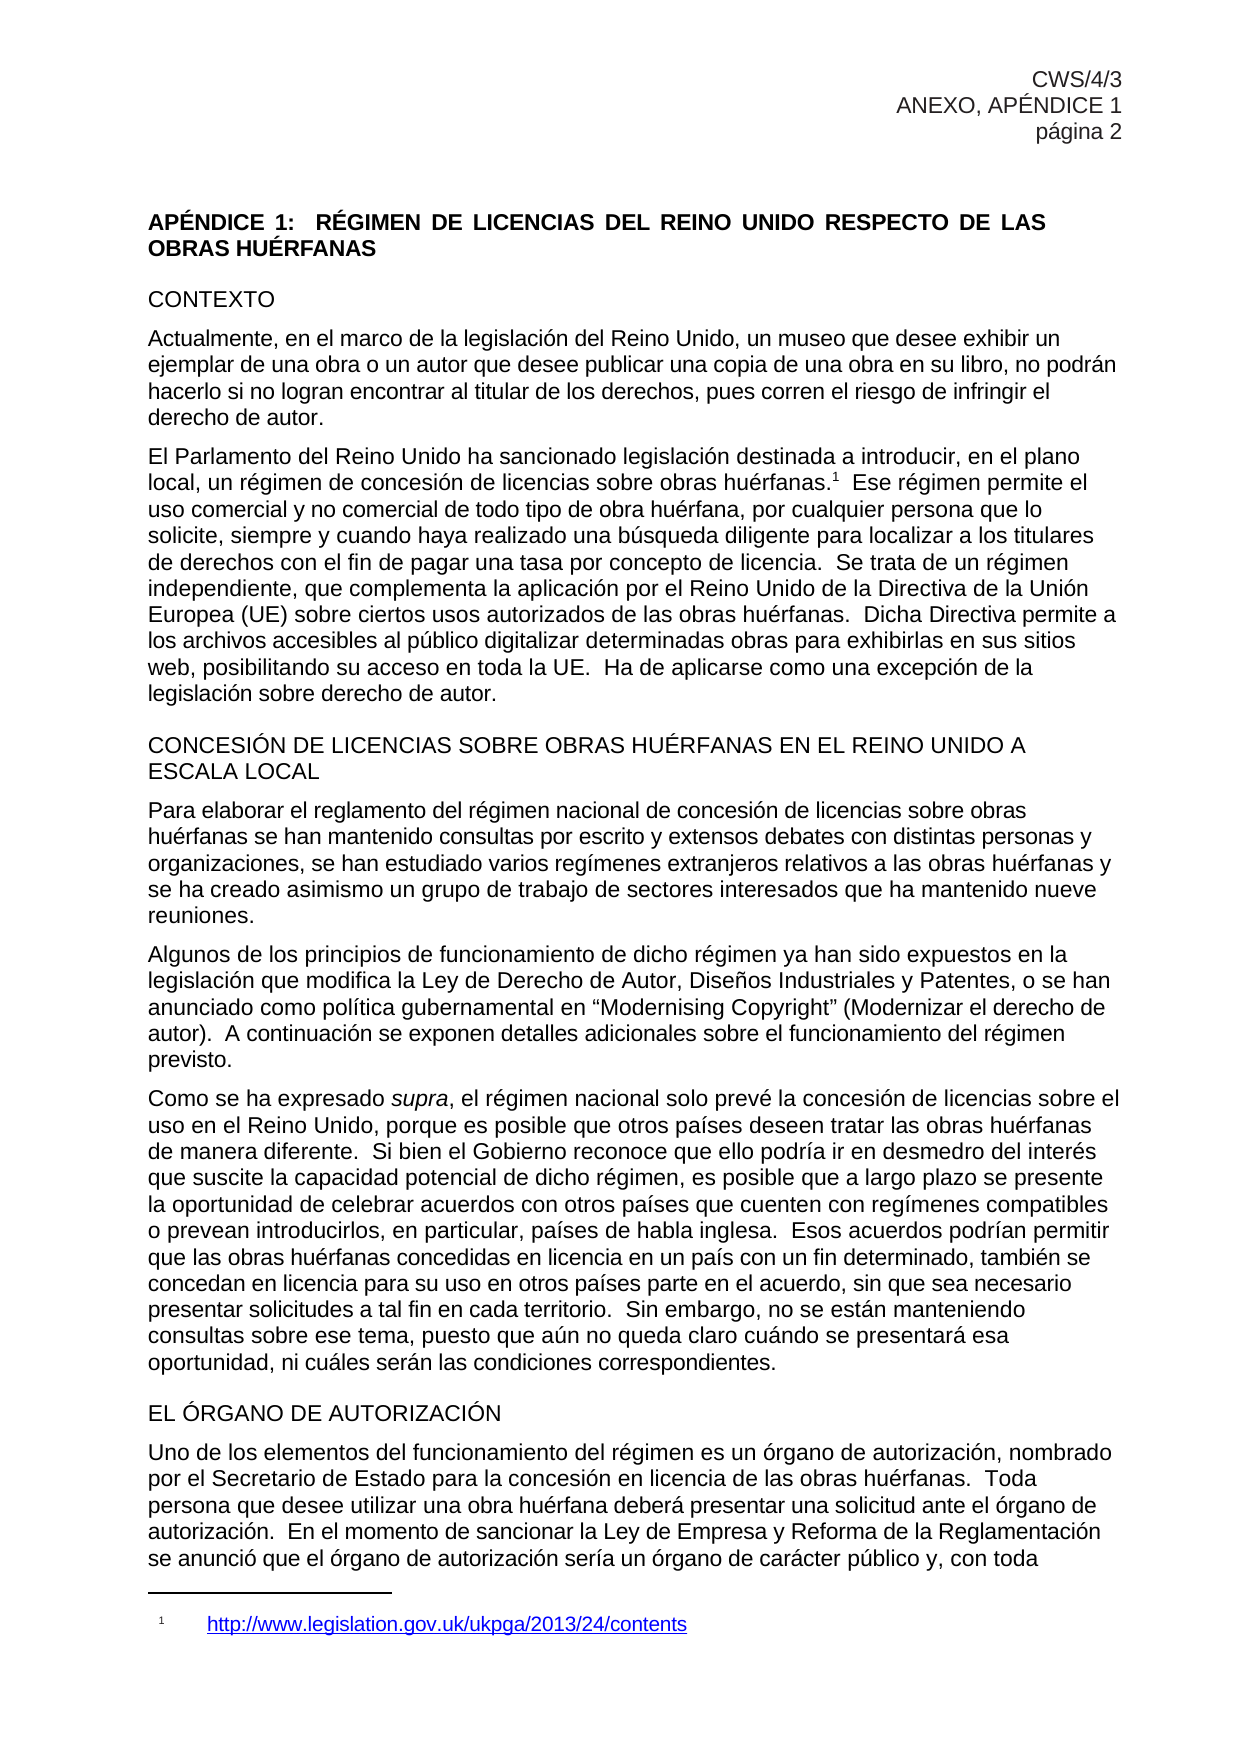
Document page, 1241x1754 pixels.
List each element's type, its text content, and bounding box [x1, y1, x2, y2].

text Como se ha expresado supra, el régimen nacional solo prevé la concesión de licencias sobre el uso en el Reino Unido, porque es posible que otros países deseen tratar las obras huérfanas de manera diferente. Si bien el Gobierno reconoce que ello podría ir en desmedro del interés que suscite la capacidad potencial de dicho régimen, es posible que a largo plazo se presente la oportunidad de celebrar acuerdos con otros países que cuenten con regímenes compatibles o prevean introducirlos, en particular, países de habla inglesa. Esos acuerdos podrían permitir que las obras huérfanas concedidas en licencia en un país con un fin determinado, también se concedan en licencia para su uso en otros países parte en el acuerdo, sin que sea necesario presentar solicitudes a tal fin en cada territorio. Sin embargo, no se están manteniendo consultas sobre ese tema, puesto que aún no queda claro cuándo se presentará esa oportunidad, ni cuáles serán las condiciones correspondientes. [148, 1085, 1122, 1375]
subtitle EL ÓRGANO DE AUTORIZACIÓN [148, 1400, 1122, 1427]
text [148, 1439, 1122, 1571]
text Para elaborar el reglamento del régimen nacional de concesión de licencias sobre obras huérfanas se han mantenido consultas por escrito y extensos debates con distintas personas y organizaciones, se han estudiado varios regímenes extranjeros relativos a las obras huérfanas y se ha creado asimismo un grupo de trabajo de sectores interesados que ha mantenido nueve reuniones. [148, 797, 1122, 928]
text El Parlamento del Reino Unido ha sancionado legislación destinada a introducir, en el plano local, un régimen de concesión de licencias sobre obras huérfanas. Ese régimen permite el uso comercial y no comercial de todo tipo de obra huérfana, por cualquier persona que lo solicite, siempre y cuando haya realizado una búsqueda diligente para localizar a los titulares de derechos con el fin de pagar una tasa por concepto de licencia. Se trata de un régimen independiente, que complementa la aplicación por el Reino Unido de la Directiva de la Unión Europea (UE) sobre ciertos usos autorizados de las obras huérfanas. Dicha Directiva permite a los archivos accesibles al público digitalizar determinadas obras para exhibirlas en sus sitios web, posibilitando su acceso en toda la UE. Ha de aplicarse como una excepción de la legislación sobre derecho de autor. [148, 443, 1122, 707]
subtitle CONCESIÓN DE LICENCIAS SOBRE OBRAS HUÉRFANAS EN EL REINO UNIDO A ESCALA LOCAL [148, 732, 1122, 784]
text Algunos de los principios de funcionamiento de dicho régimen ya han sido expuestos en la legislación que modifica la Ley de Derecho de Autor, Diseños Industriales y Patentes, o se han anunciado como política gubernamental en “Modernising Copyright” (Modernizar el derecho de autor). A continuación se exponen detalles adicionales sobre el funcionamiento del régimen previsto. [148, 941, 1122, 1073]
subtitle CONTEXTO [148, 286, 1122, 313]
subtitle APÉNDICE 1: RÉGIMEN DE LICENCIAS DEL REINO UNIDO RESPECTO DE LAS OBRAS HUÉRFANAS [148, 208, 1047, 261]
text Actualmente, en el marco de la legislación del Reino Unido, un museo que desee exhibir un ejemplar de una obra o un autor que desee publicar una copia de una obra en su libro, no podrán hacerlo si no logran encontrar al titular de los derechos, pues corren el riesgo de infringir el derecho de autor. [148, 325, 1122, 431]
